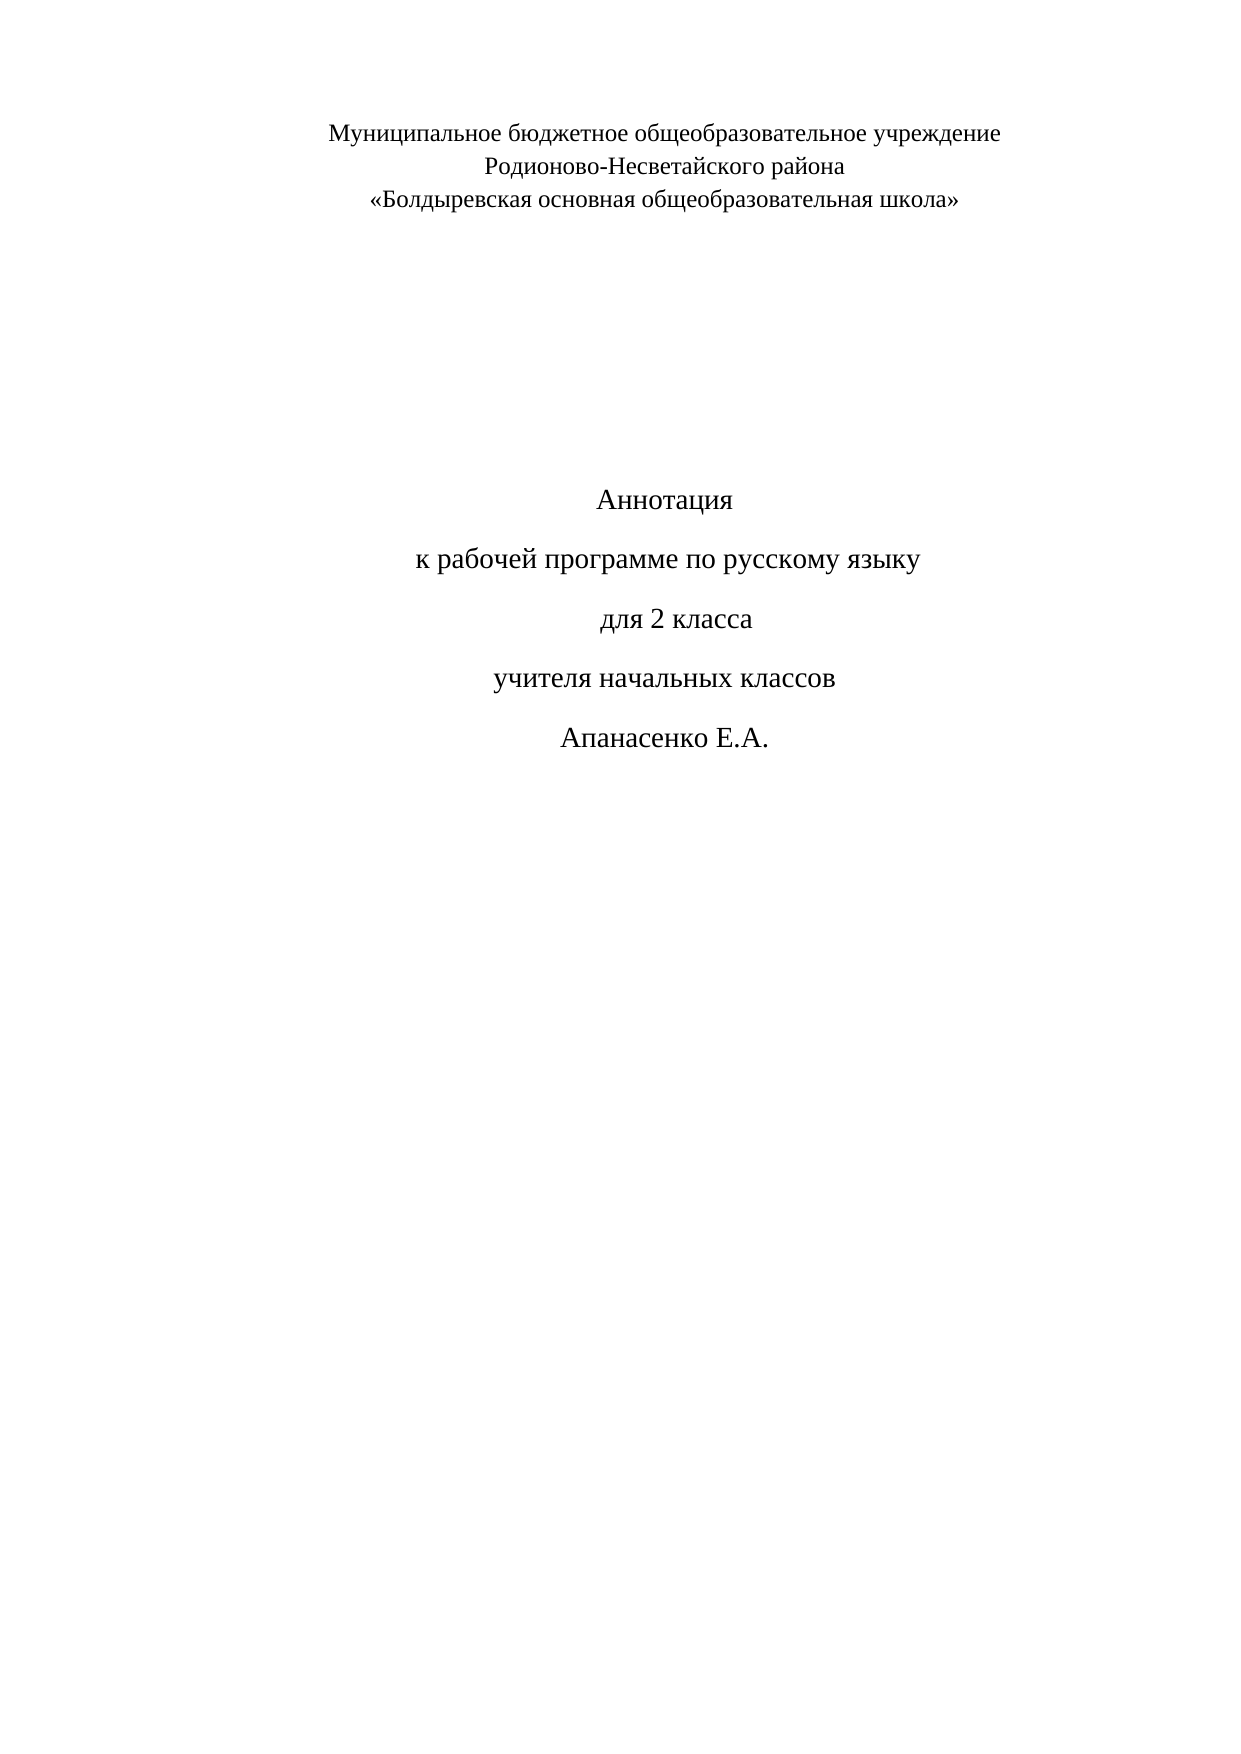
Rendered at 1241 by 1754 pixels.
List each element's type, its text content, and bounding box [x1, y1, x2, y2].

text «Болдыревская основная общеобразовательная школа» [177, 184, 1152, 213]
text учителя начальных классов [177, 660, 1152, 694]
text Муниципальное бюджетное общеобразовательное учреждение [177, 118, 1152, 147]
text к рабочей программе по русскому языку [177, 542, 1152, 575]
text Родионово-Несветайского района [177, 151, 1152, 180]
text для 2 класса [177, 601, 1152, 634]
text Апанасенко Е.А. [177, 720, 1152, 753]
text Аннотация [177, 482, 1152, 516]
